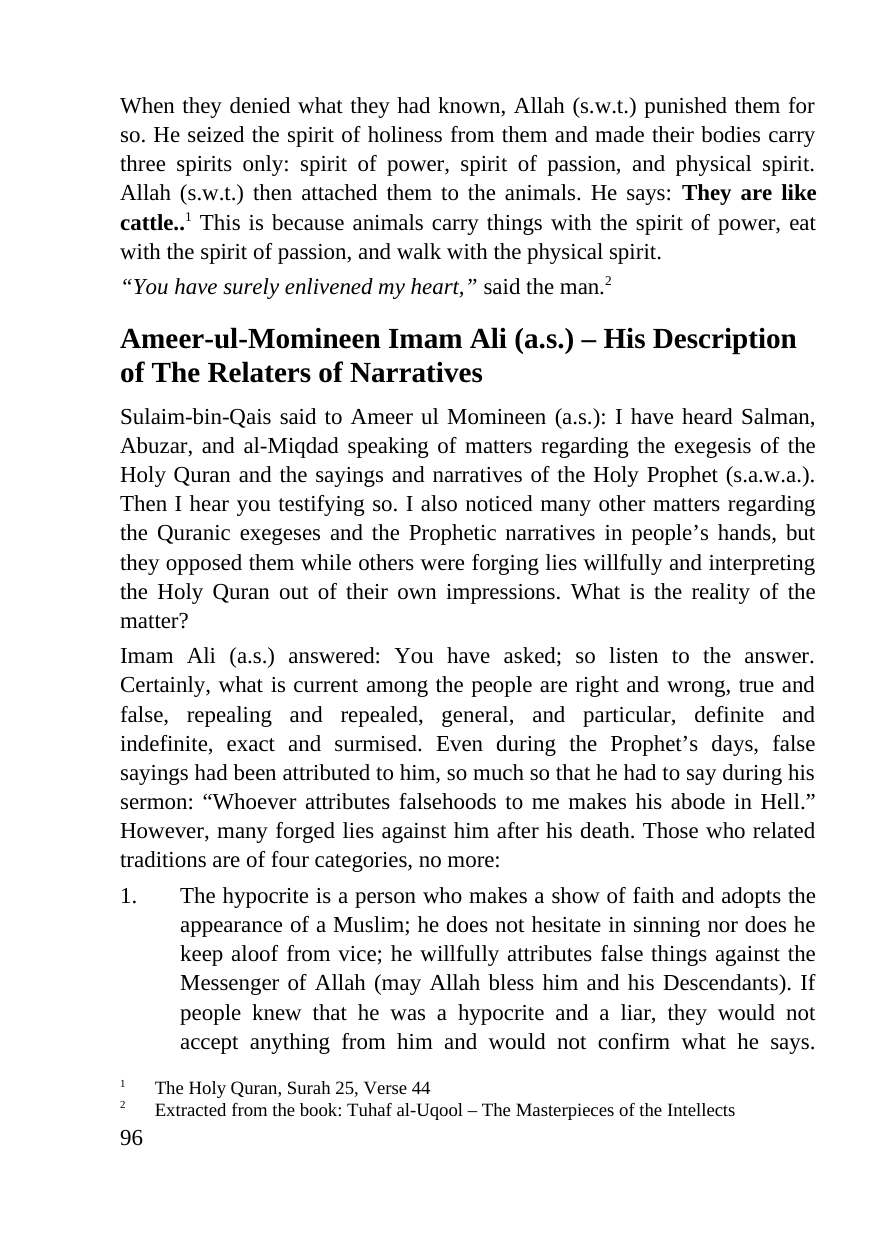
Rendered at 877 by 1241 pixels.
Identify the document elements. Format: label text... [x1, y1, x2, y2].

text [120, 880, 817, 1055]
text Imam Ali (a.s.) answered: You have asked; so listen to the answer. Certainly, what is current among the people are right and wrong, true and false, repealing and repealed, general, and particular, definite and indefinite, exact and surmised. Even during the Prophet’s days, false sayings had been attributed to him, so much so that he had to say during his sermon: “Whoever attributes falsehoods to me makes his abode in Hell.” However, many forged lies against him after his death. Those who related traditions are of four categories, no more: [120, 640, 817, 874]
text When they denied what they had known, Allah (s.w.t.) punished them for so. He seized the spirit of holiness from them and made their bodies carry three spirits only: spirit of power, spirit of passion, and physical spirit. Allah (s.w.t.) then attached them to the animals. He says: They are like cattle.. This is because animals carry things with the spirit of power, eat with the spirit of passion, and walk with the physical spirit. [120, 90, 817, 265]
subtitle Ameer-ul-Momineen Imam Ali (a.s.) – His Description of The Relaters of Narratives [120, 321, 817, 388]
text Sulaim-bin-Qais said to Ameer ul Momineen (a.s.): I have heard Salman, Abuzar, and al-Miqdad speaking of matters regarding the exegesis of the Holy Quran and the sayings and narratives of the Holy Prophet (s.a.w.a.). Then I hear you testifying so. I also noticed many other matters regarding the Quranic exegeses and the Prophetic narratives in people’s hands, but they opposed them while others were forging lies willfully and interpreting the Holy Quran out of their own impressions. What is the reality of the matter? [120, 401, 817, 634]
text “You have surely enlivened my heart,” said the man. [120, 271, 817, 300]
